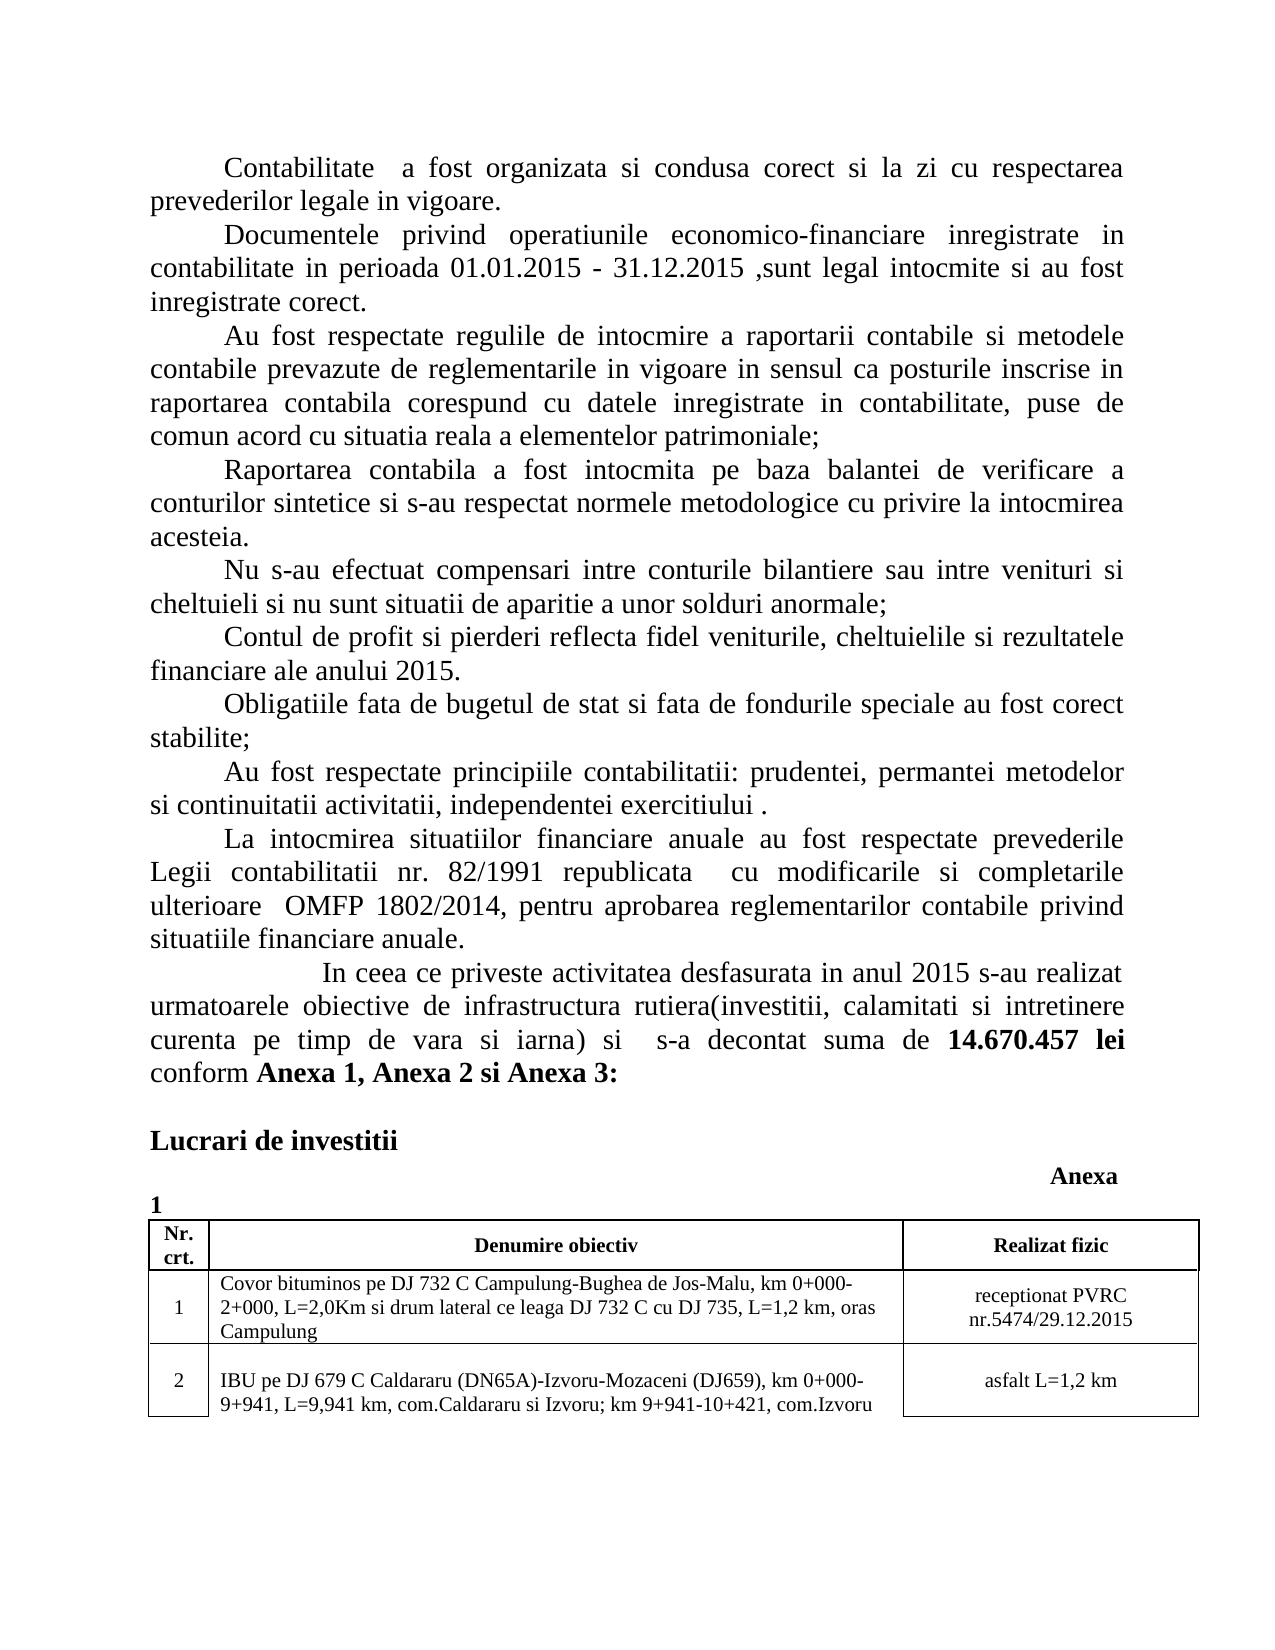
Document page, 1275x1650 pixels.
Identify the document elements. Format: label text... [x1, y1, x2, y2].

text Anexa 1 [150, 1161, 1125, 1219]
table_header Realizat fizic [904, 1221, 1198, 1269]
table_header Nr.crt. [150, 1221, 208, 1269]
table_cell receptionat PVRC nr.5474/29.12.2015 [904, 1269, 1198, 1343]
text La intocmirea situatiilor financiare anuale au fost respectate prevederile Legii contabilitatii nr. 82/1991 republicata cu modificarile si completarile ulterioare OMFP 1802/2014, pentru aprobarea reglementarilor contabile privind situatiile financiare anuale. [150, 821, 1125, 955]
text Au fost respectate regulile de intocmire a raportarii contabile si metodele contabile prevazute de reglementarile in vigoare in sensul ca posturile inscrise in raportarea contabila corespund cu datele inregistrate in contabilitate, puse de comun acord cu situatia reala a elementelor patrimoniale; [150, 318, 1125, 452]
text Au fost respectate principiile contabilitatii: prudentei, permantei metodelor si continuitatii activitatii, independentei exercitiului . [150, 754, 1125, 821]
text Contabilitate a fost organizata si condusa corect si la zi cu respectarea prevederilor legale in vigoare. [150, 150, 1125, 217]
text Contul de profit si pierderi reflecta fidel veniturile, cheltuielile si rezultatele financiare ale anului 2015. [150, 619, 1125, 687]
table_cell asfalt L=1,2 km [904, 1343, 1198, 1416]
table_cell 2 [149, 1343, 208, 1416]
text Lucrari de investitii [150, 1123, 1125, 1156]
text Raportarea contabila a fost intocmita pe baza balantei de verificare a conturilor sintetice si s-au respectat normele metodologice cu privire la intocmirea acesteia. [150, 452, 1125, 552]
text Documentele privind operatiunile economico-financiare inregistrate in contabilitate in perioada 01.01.2015 - 31.12.2015 ,sunt legal intocmite si au fost inregistrate corect. [150, 217, 1125, 318]
table_header Denumire obiectiv [210, 1221, 902, 1269]
text Obligatiile fata de bugetul de stat si fata de fondurile speciale au fost corect stabilite; [150, 687, 1125, 754]
text In ceea ce priveste activitatea desfasurata in anul 2015 s-au realizat urmatoarele obiective de infrastructura rutiera(investitii, calamitati si intretinere curenta pe timp de vara si iarna) si s-a decontat suma de 14.670.457 lei conform Anexa 1, Anexa 2 si Anexa 3: [150, 955, 1125, 1123]
table_cell IBU pe DJ 679 C Caldararu (DN65A)-Izvoru-Mozaceni (DJ659), km 0+000-9+941, L=9,941 km, com.Caldararu si Izvoru; km 9+941-10+421, com.Izvoru [209, 1344, 903, 1416]
text Nu s-au efectuat compensari intre conturile bilantiere sau intre venituri si cheltuieli si nu sunt situatii de aparitie a unor solduri anormale; [150, 552, 1125, 619]
table_cell 1 [149, 1271, 208, 1343]
table_cell Covor bituminos pe DJ 732 C Campulung-Bughea de Jos-Malu, km 0+000-2+000, L=2,0Km si drum lateral ce leaga DJ 732 C cu DJ 735, L=1,2 km, oras Campulung [209, 1271, 903, 1343]
